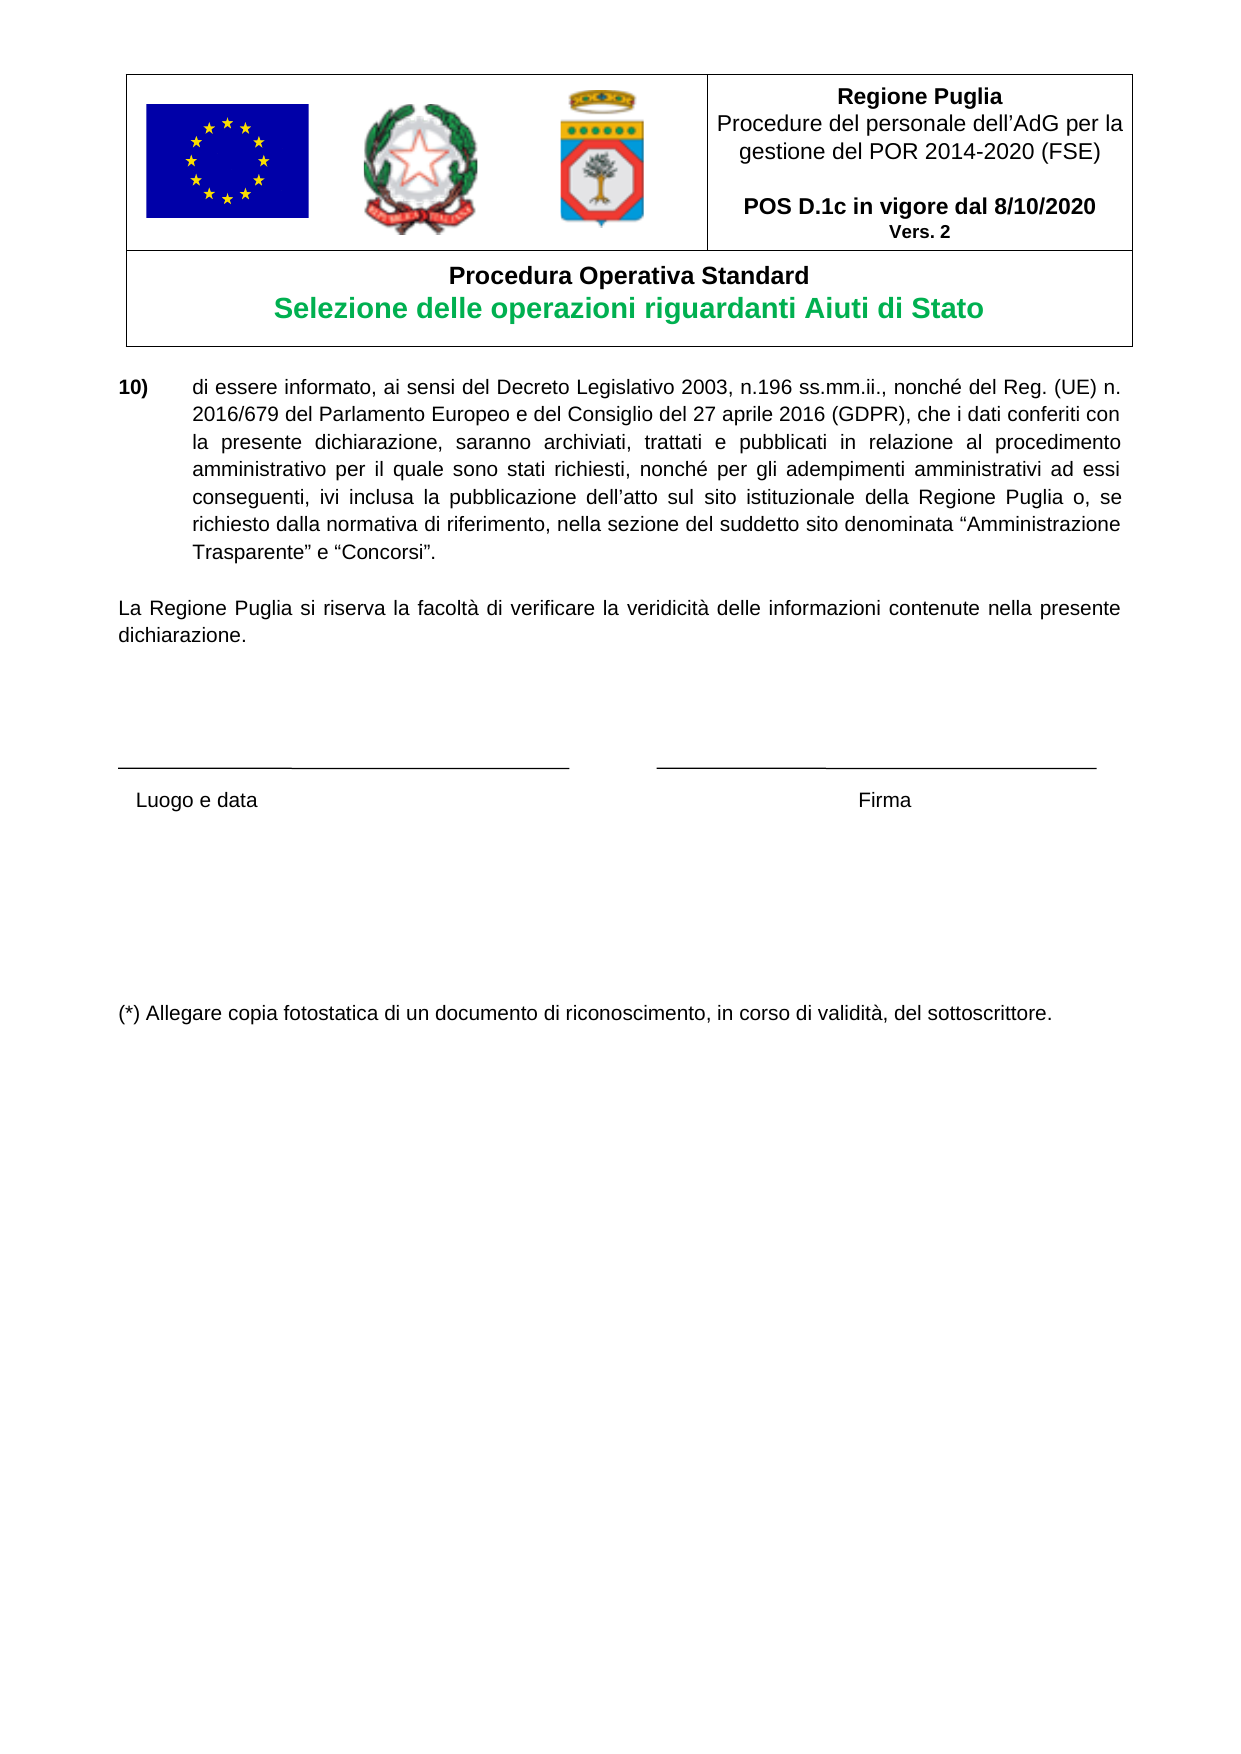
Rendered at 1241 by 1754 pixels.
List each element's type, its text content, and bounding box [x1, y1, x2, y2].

picture [146, 104, 309, 218]
picture [560, 90, 644, 228]
text Luogo e data Firma [136, 770, 1122, 812]
text (*) Allegare copia fotostatica di un documento di riconoscimento, in corso di validità, del sottoscrittore. [118, 1001, 1122, 1025]
text La Regione Puglia si riserva la facoltà di verificare la veridicità delle informazioni contenute nella presente dichiarazione. [118, 596, 1122, 647]
list di essere informato, ai sensi del Decreto Legislativo 2003, n.196 ss.mm.ii., nonché del Reg. (UE) n. 2016/679 del Parlamento Europeo e del Consiglio del 27 aprile 2016 (GDPR), che i dati conferiti con la presente dichiarazione, saranno archiviati, trattati e pubblicati in relazione al procedimento amministrativo per il quale sono stati richiesti, nonché per gli adempimenti amministrativi ad essi conseguenti, ivi inclusa la pubblicazione dell’atto sul sito istituzionale della Regione Puglia o, se richiesto dalla normativa di riferimento, nella sezione del suddetto sito denominata “Amministrazione Trasparente” e “Concorsi”. [118, 375, 1122, 564]
picture [363, 104, 478, 235]
